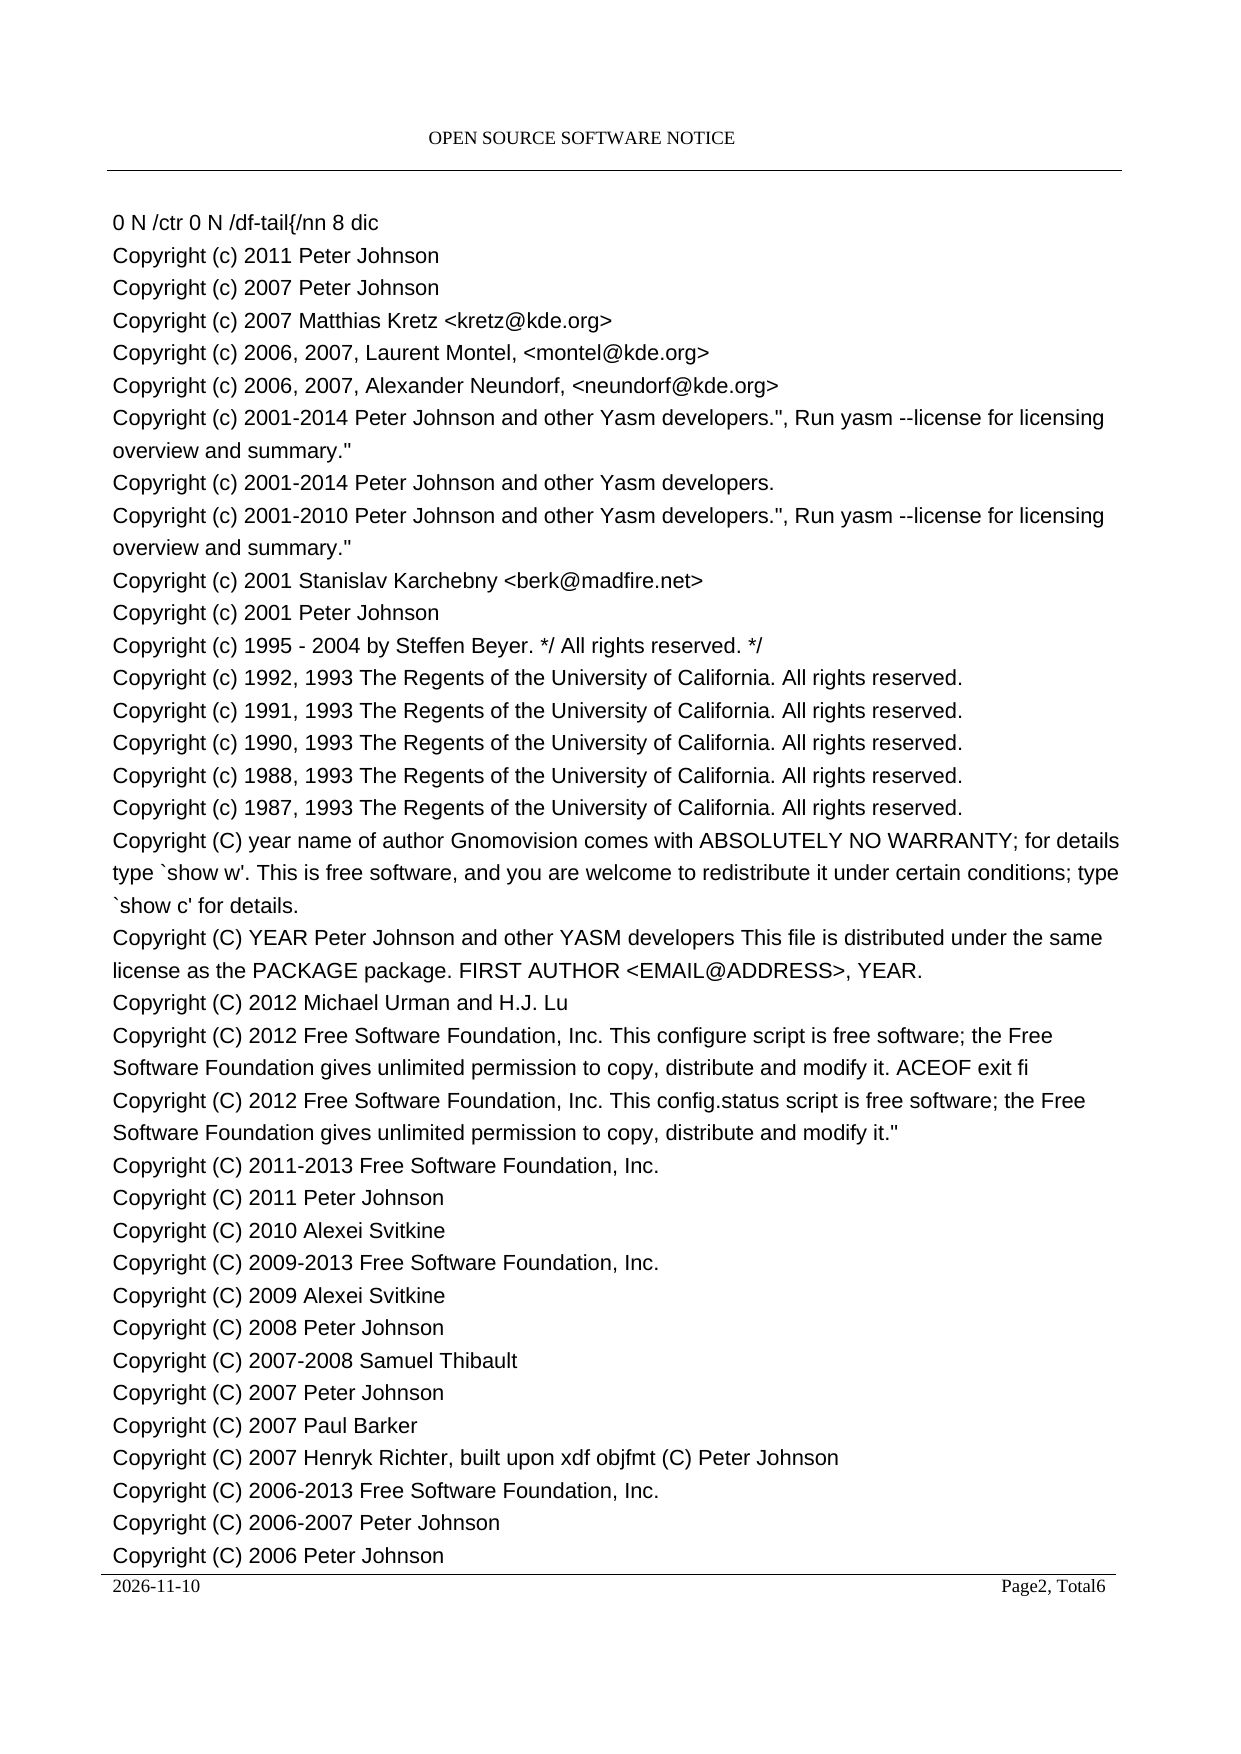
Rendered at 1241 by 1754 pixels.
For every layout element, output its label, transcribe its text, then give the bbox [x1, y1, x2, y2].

text Copyright (c) 2007 Peter Johnson [112, 271, 1128, 304]
text Copyright (c) 1995 - 2004 by Steffen Beyer. */ All rights reserved. */ [112, 629, 1128, 661]
text Copyright (c) 2011 Peter Johnson [112, 239, 1128, 271]
text Copyright (C) 2006 Peter Johnson [112, 1539, 1128, 1571]
text Copyright (C) YEAR Peter Johnson and other YASM developers This file is distributed under the same license as the PACKAGE package. FIRST AUTHOR <EMAIL@ADDRESS>, YEAR. [112, 921, 1128, 986]
text Copyright (C) 2010 Alexei Svitkine [112, 1214, 1128, 1246]
text Copyright (C) 2009 Alexei Svitkine [112, 1279, 1128, 1311]
text Copyright (c) 2001 Stanislav Karchebny <berk@madfire.net> [112, 564, 1128, 596]
text Copyright (C) 2007 Paul Barker [112, 1409, 1128, 1441]
text Copyright (C) 2011-2013 Free Software Foundation, Inc. [112, 1149, 1128, 1181]
text Copyright (C) 2007 Henryk Richter, built upon xdf objfmt (C) Peter Johnson [112, 1441, 1128, 1474]
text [112, 206, 1128, 239]
text Copyright (C) 2007-2008 Samuel Thibault [112, 1344, 1128, 1376]
text Copyright (c) 2006, 2007, Alexander Neundorf, <neundorf@kde.org> [112, 369, 1128, 401]
text Copyright (c) 2006, 2007, Laurent Montel, <montel@kde.org> [112, 336, 1128, 369]
text Copyright (C) 2006-2007 Peter Johnson [112, 1506, 1128, 1539]
text Copyright (c) 2001-2014 Peter Johnson and other Yasm developers.", Run yasm --license for licensing overview and summary." [112, 401, 1128, 466]
text Copyright (C) 2012 Free Software Foundation, Inc. This config.status script is free software; the Free Software Foundation gives unlimited permission to copy, distribute and modify it." [112, 1084, 1128, 1149]
text Copyright (c) 1990, 1993 The Regents of the University of California. All rights reserved. [112, 726, 1128, 759]
text Copyright (C) 2011 Peter Johnson [112, 1181, 1128, 1214]
text Copyright (C) year name of author Gnomovision comes with ABSOLUTELY NO WARRANTY; for details type `show w'. This is free software, and you are welcome to redistribute it under certain conditions; type `show c' for details. [112, 824, 1128, 921]
text Copyright (c) 2001-2014 Peter Johnson and other Yasm developers. [112, 466, 1128, 499]
text Copyright (C) 2012 Michael Urman and H.J. Lu [112, 986, 1128, 1019]
text Copyright (C) 2012 Free Software Foundation, Inc. This configure script is free software; the Free Software Foundation gives unlimited permission to copy, distribute and modify it. ACEOF exit fi [112, 1019, 1128, 1084]
text Copyright (c) 2001 Peter Johnson [112, 596, 1128, 629]
text Copyright (c) 1991, 1993 The Regents of the University of California. All rights reserved. [112, 694, 1128, 726]
text Copyright (c) 1992, 1993 The Regents of the University of California. All rights reserved. [112, 661, 1128, 694]
text Copyright (c) 1987, 1993 The Regents of the University of California. All rights reserved. [112, 791, 1128, 824]
text Copyright (C) 2006-2013 Free Software Foundation, Inc. [112, 1474, 1128, 1506]
text Copyright (c) 1988, 1993 The Regents of the University of California. All rights reserved. [112, 759, 1128, 791]
text Copyright (C) 2008 Peter Johnson [112, 1311, 1128, 1344]
text Copyright (C) 2007 Peter Johnson [112, 1376, 1128, 1409]
text Copyright (c) 2007 Matthias Kretz <kretz@kde.org> [112, 304, 1128, 336]
text Copyright (C) 2009-2013 Free Software Foundation, Inc. [112, 1246, 1128, 1279]
text Copyright (c) 2001-2010 Peter Johnson and other Yasm developers.", Run yasm --license for licensing overview and summary." [112, 499, 1128, 564]
